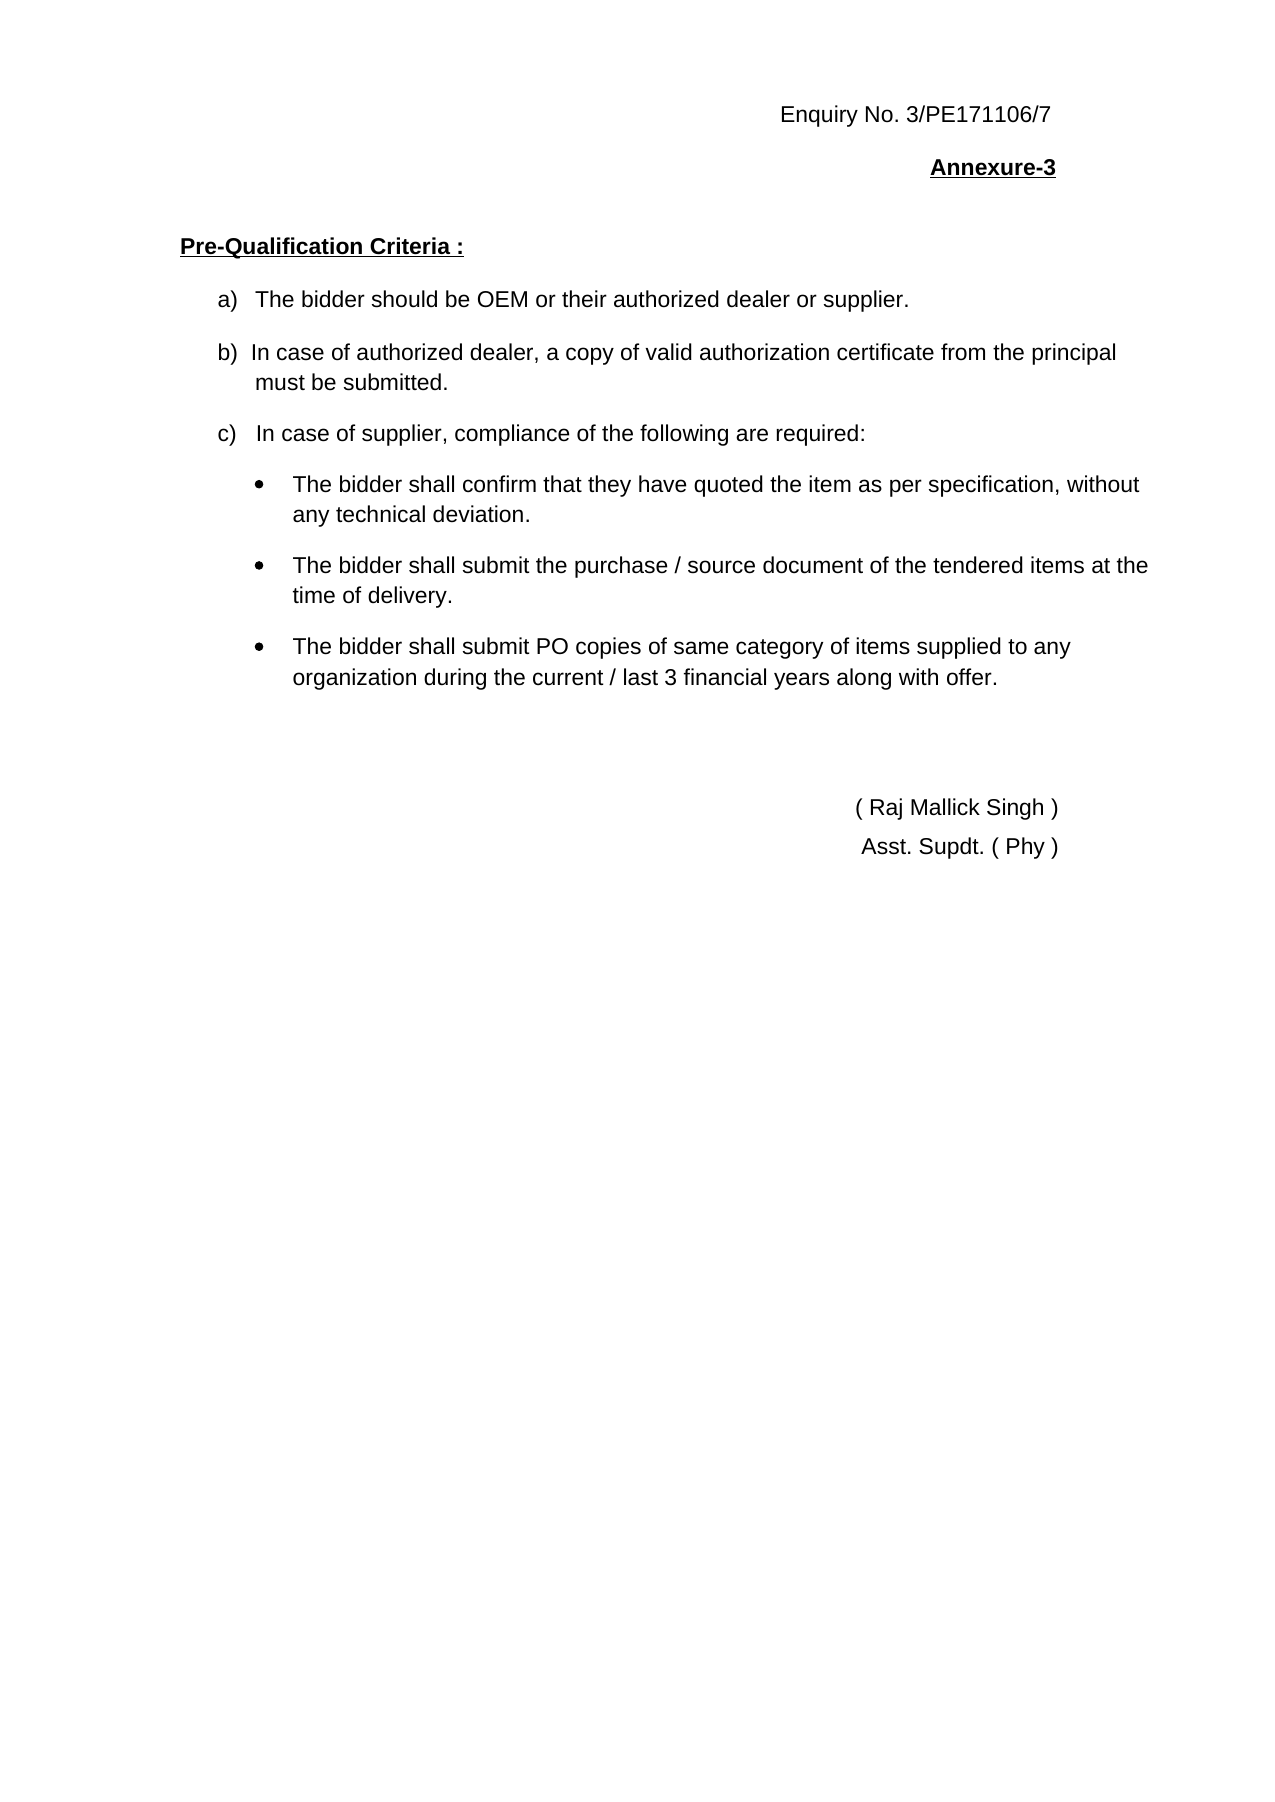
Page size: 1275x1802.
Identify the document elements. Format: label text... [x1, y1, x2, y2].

text ( Raj Mallick Singh ) [180, 793, 1155, 820]
text Pre-Qualification Criteria : [180, 233, 1155, 259]
text Enquiry No. 3/PE171106/7 [180, 101, 1155, 128]
text Asst. Supdt. ( Phy ) [180, 833, 1155, 859]
text c) In case of supplier, compliance of the following are required: [217, 420, 1155, 446]
text Annexure-3 [855, 154, 1155, 180]
list The bidder shall confirm that they have quoted the item as per specification, without any technical deviation. [255, 471, 1155, 527]
list The bidder shall submit PO copies of same category of items supplied to any organization during the current / last 3 financial years along with offer. [255, 633, 1155, 690]
list The bidder shall submit the purchase / source document of the tendered items at the time of delivery. [255, 552, 1155, 609]
list The bidder should be OEM or their authorized dealer or supplier. [217, 286, 1155, 312]
text b) In case of authorized dealer, a copy of valid authorization certificate from the principal must be submitted. [217, 338, 1155, 395]
